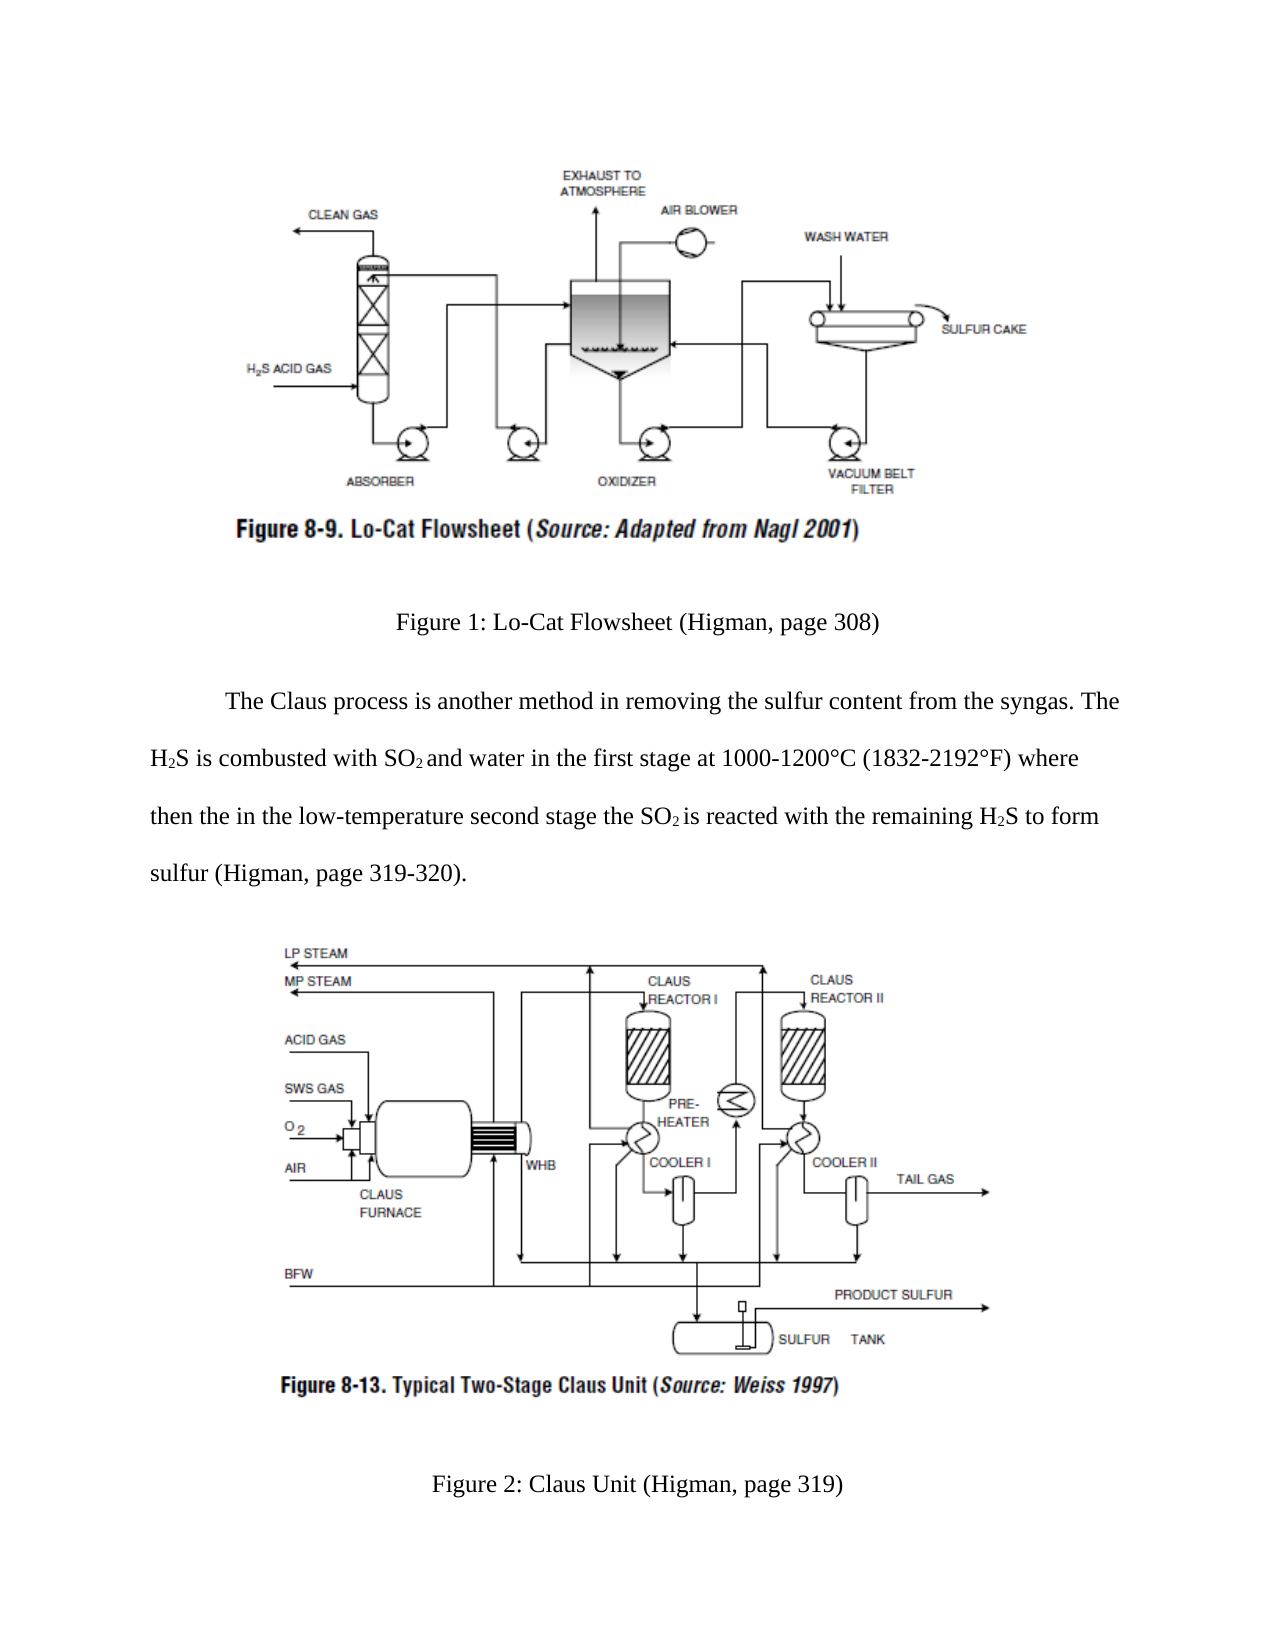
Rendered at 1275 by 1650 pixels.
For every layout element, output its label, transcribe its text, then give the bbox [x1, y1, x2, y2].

text Figure 2: Claus Unit (Higman, page 319) [150, 1469, 1125, 1498]
text Figure 1: Lo-Cat Flowsheet (Higman, page 308) [150, 607, 1125, 636]
text The Claus process is another method in removing the sulfur content from the syngas. The H2S is combusted with SO2 and water in the first stage at 1000-1200°C (1832-2192°F) where then the in the low-temperature second stage the SO2 is reacted with the remaining H2S to form sulfur (Higman, page 319-320). [150, 686, 1125, 887]
